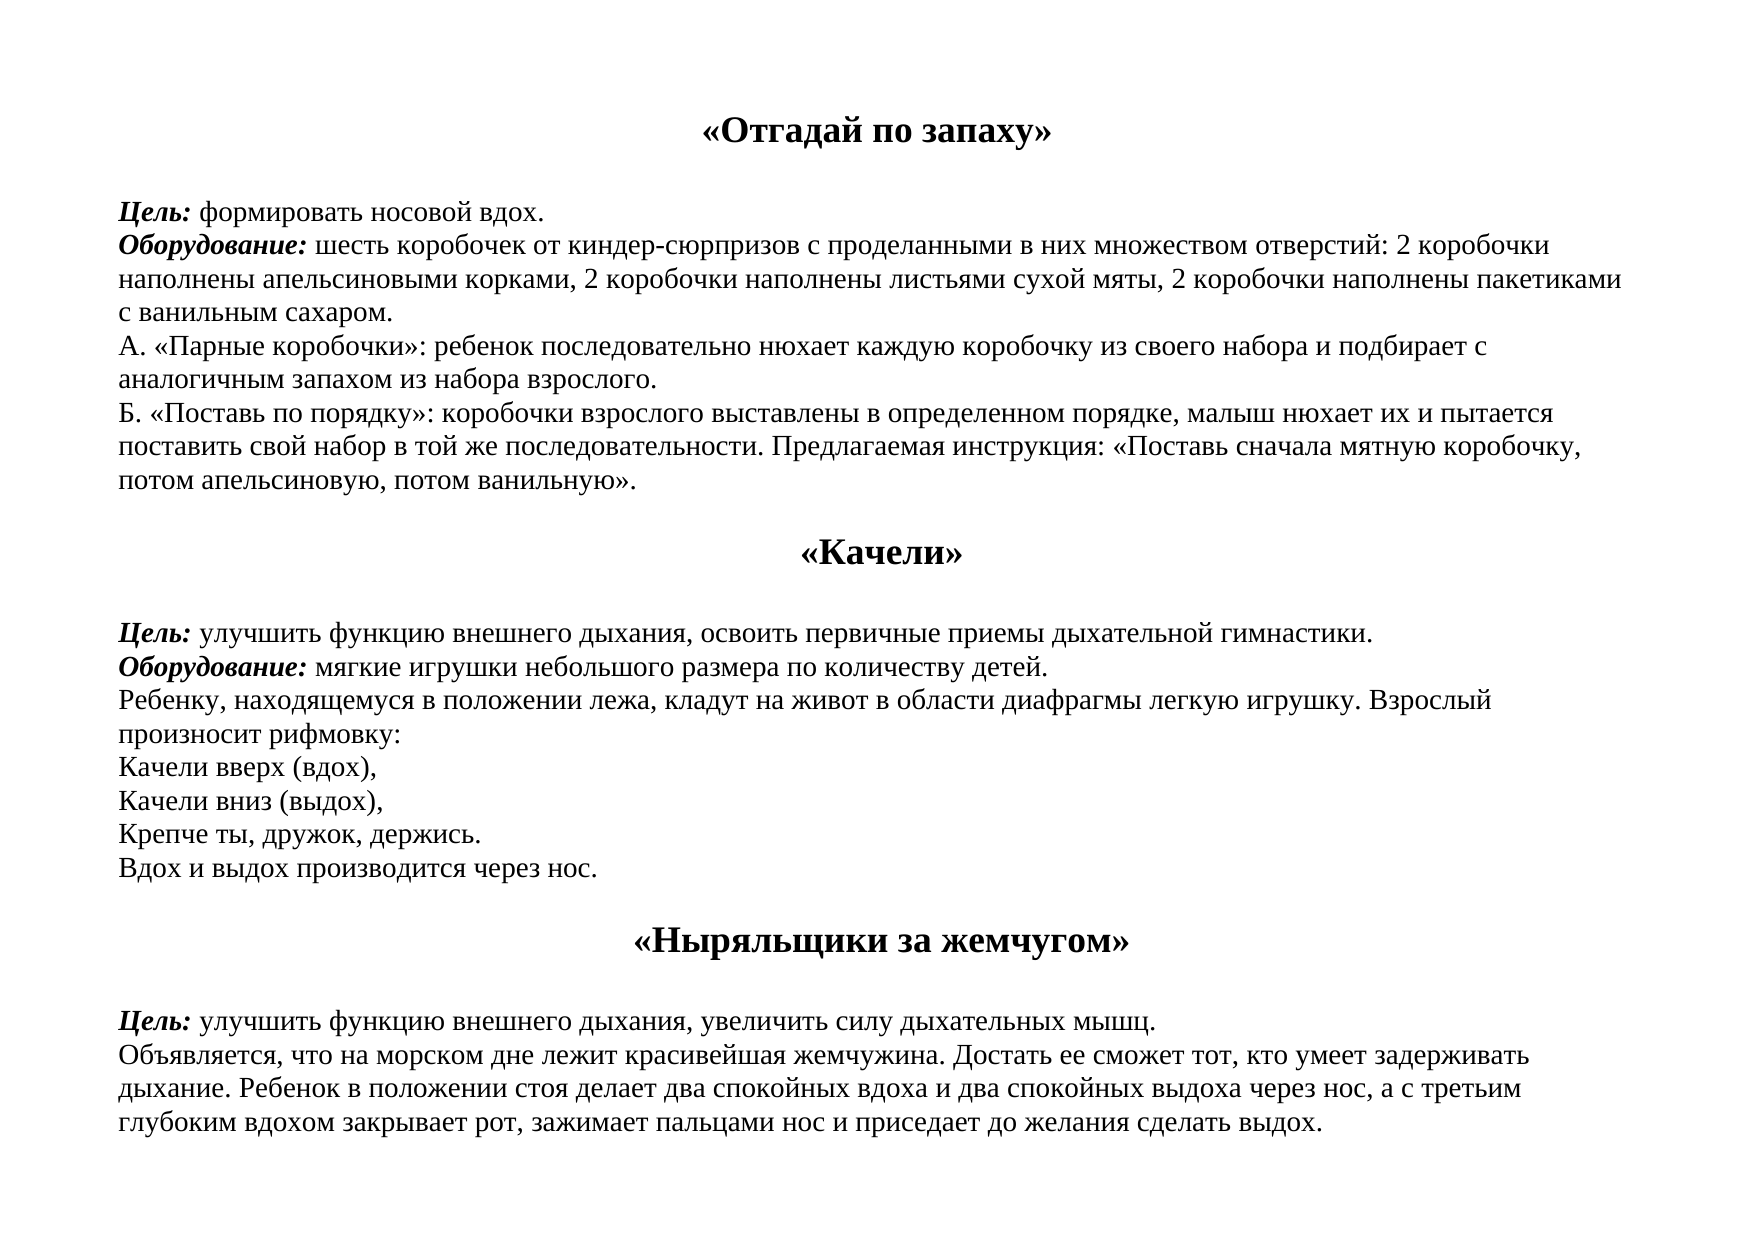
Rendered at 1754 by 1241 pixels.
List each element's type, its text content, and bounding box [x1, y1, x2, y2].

text Качели вверх (вдох), Качели вниз (выдох), Крепче ты, дружок, держись. [118, 749, 1636, 850]
text «Отгадай по запаху» [118, 107, 1636, 151]
text Вдох и выдох производится через нос. [118, 850, 1636, 884]
text Б. «Поставь по порядку»: коробочки взрослого выставлены в определенном порядке, малыш нюхает их и пытается поставить свой набор в той же последовательности. Предлагаемая инструкция: «Поставь сначала мятную коробочку, потом апельсиновую, потом ванильную». [118, 395, 1636, 496]
text «Качели» [118, 529, 1636, 572]
text А. «Парные коробочки»: ребенок последовательно нюхает каждую коробочку из своего набора и подбирает с аналогичным запахом из набора взрослого. [118, 328, 1636, 395]
text «Ныряльщики за жемчугом» [118, 917, 1636, 960]
text Оборудование: шесть коробочек от киндер-сюрпризов с проделанными в них множеством отверстий: 2 коробочки наполнены апельсиновыми корками, 2 коробочки наполнены листьями сухой мяты, 2 коробочки наполнены пакетиками с ванильным сахаром. [118, 227, 1636, 328]
text Цель: улучшить функцию внешнего дыхания, освоить первичные приемы дыхательной гимнастики. Оборудование: мягкие игрушки небольшого размера по количеству детей. Ребенку, находящемуся в положении лежа, кладут на живот в области диафрагмы легкую игрушку. Взрослый произносит рифмовку: [118, 615, 1636, 749]
text Цель: улучшить функцию внешнего дыхания, увеличить силу дыхательных мышц. [118, 1003, 1636, 1037]
text Объявляется, что на морском дне лежит красивейшая жемчужина. Достать ее сможет тот, кто умеет задерживать дыхание. Ребенок в положении стоя делает два спокойных вдоха и два спокойных выдоха через нос, а с третьим глубоким вдохом закрывает рот, зажимает пальцами нос и приседает до желания сделать выдох. [118, 1037, 1636, 1138]
text Цель: формировать носовой вдох. [118, 194, 1636, 227]
